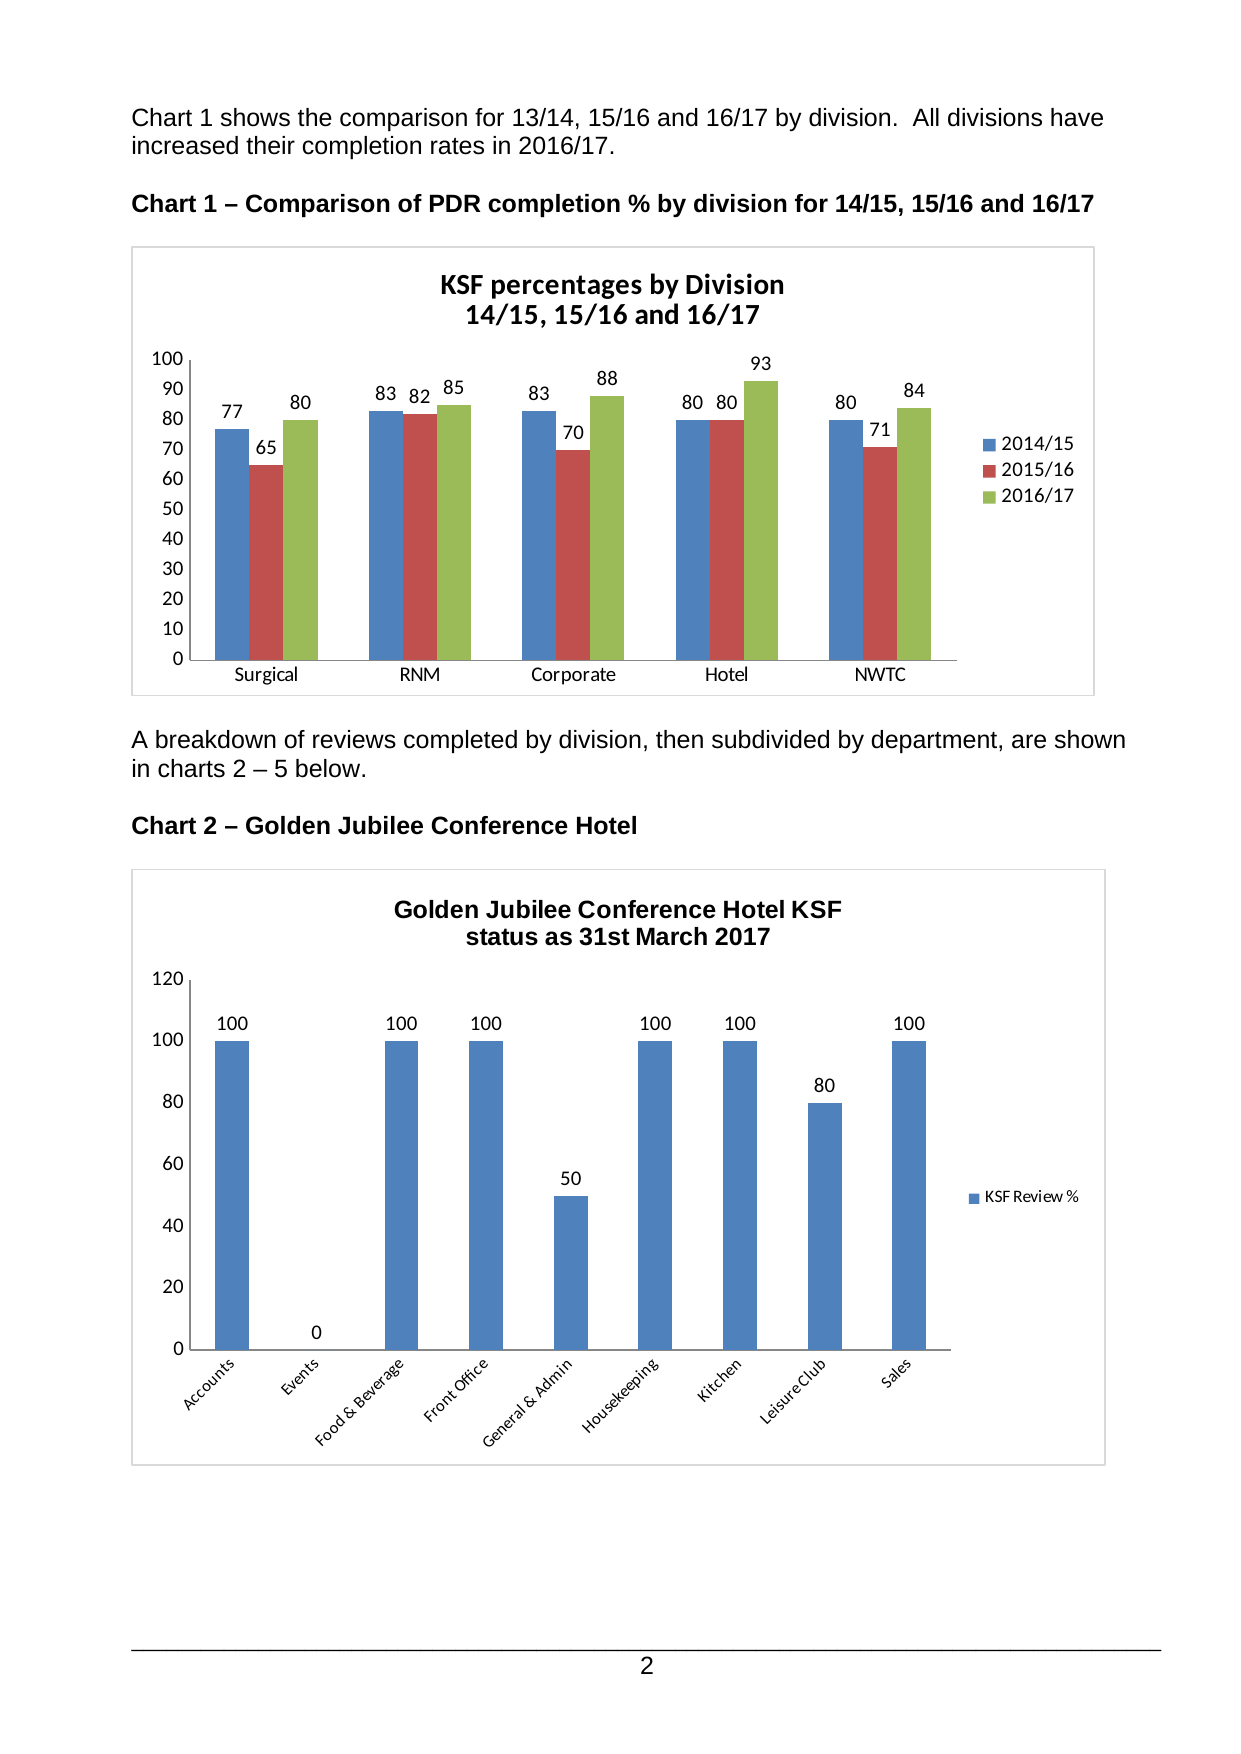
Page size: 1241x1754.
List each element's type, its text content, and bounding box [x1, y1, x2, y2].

text A breakdown of reviews completed by division, then subdivided by department, are shown in charts 2 – 5 below. [131, 725, 1143, 783]
text Chart 1 – Comparison of PDR completion % by division for 14/15, 15/16 and 16/17 [131, 189, 1143, 218]
text Chart 1 shows the comparison for 13/14, 15/16 and 16/17 by division. All divisions have increased their completion rates in 2016/17. [131, 103, 1143, 160]
text Chart 2 – Golden Jubilee Conference Hotel [131, 811, 1143, 840]
